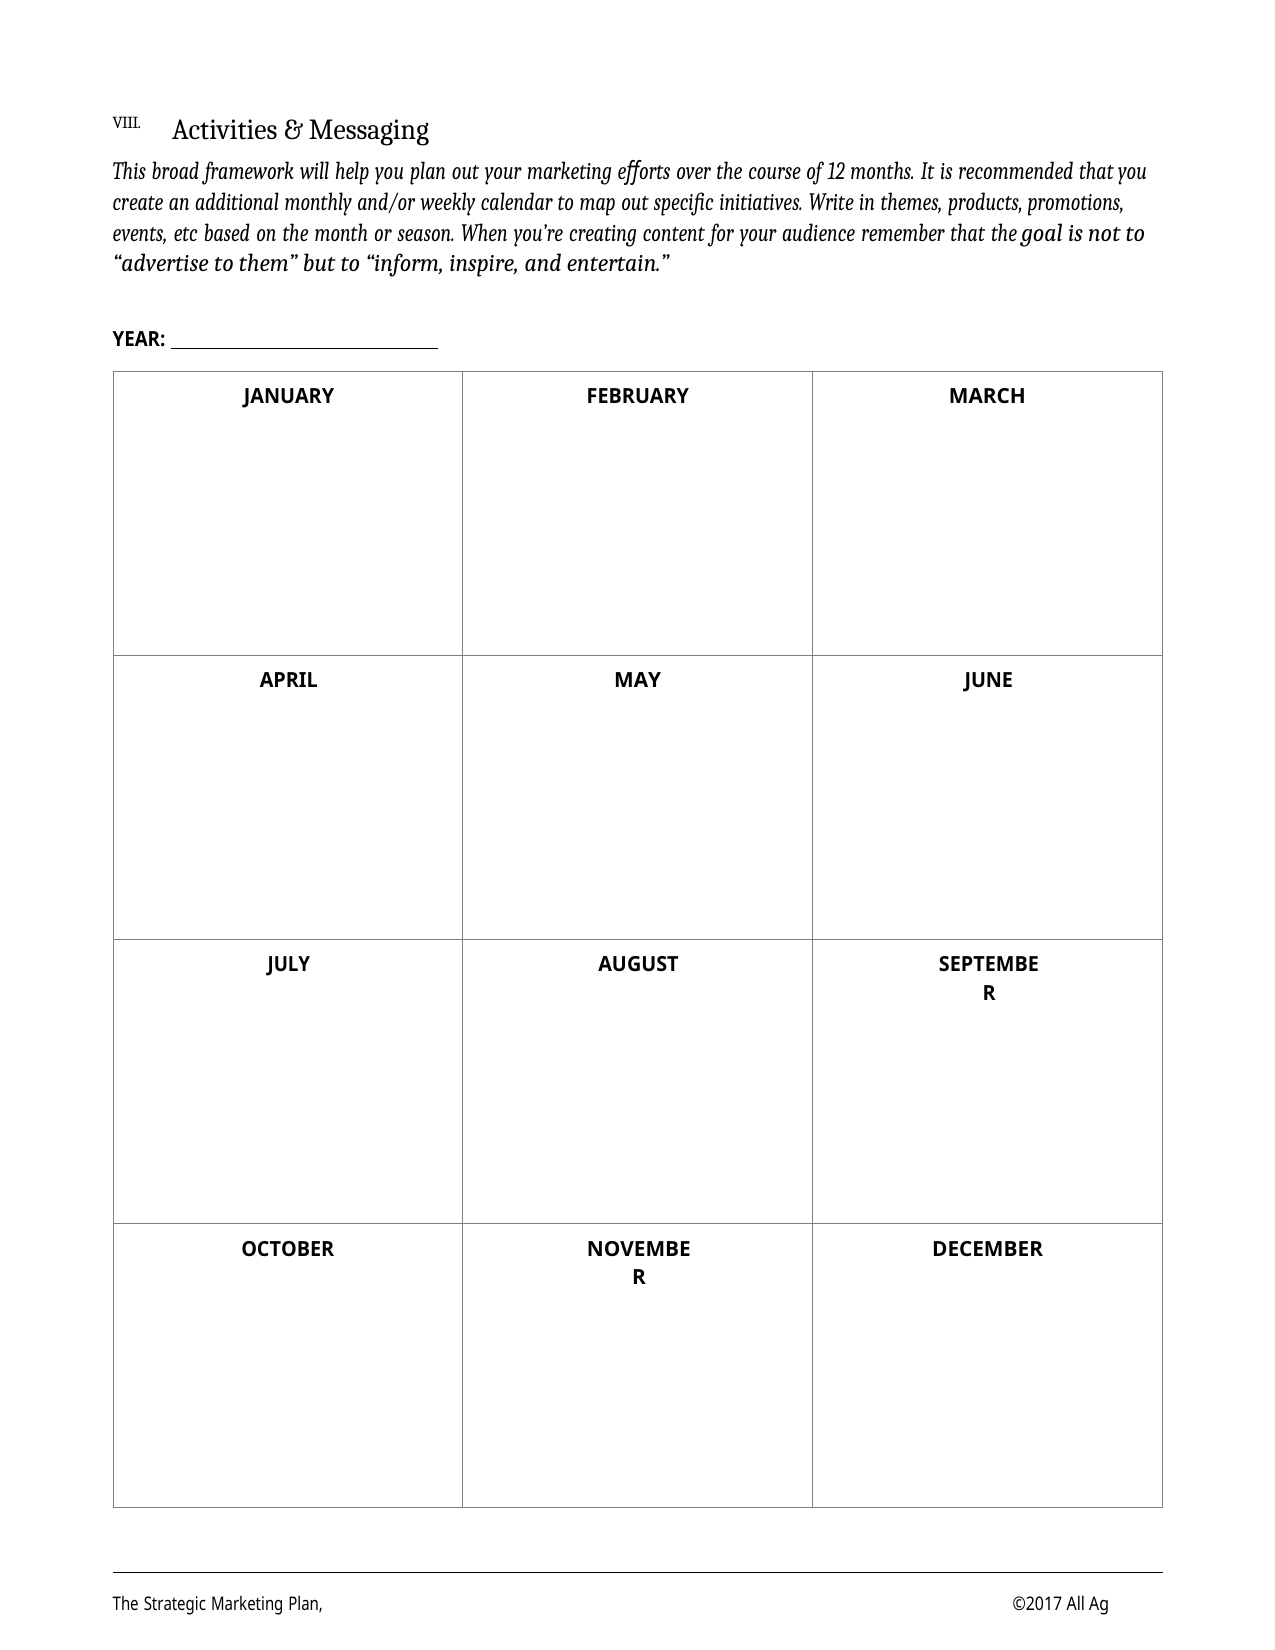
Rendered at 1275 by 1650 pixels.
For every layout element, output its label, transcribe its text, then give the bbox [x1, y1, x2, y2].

table_header MARCH [813, 372, 1162, 655]
table_cell AUGUST [463, 940, 812, 1223]
table_cell NOVEMBER [463, 1224, 812, 1507]
table_header FEBRUARY [463, 372, 812, 655]
table_cell JULY [114, 940, 462, 1223]
table_cell JUNE [813, 656, 1162, 939]
table_header JANUARY [114, 372, 462, 655]
table_cell APRIL [114, 656, 462, 939]
text This broad framework will help you plan out your marketing eﬀorts over the course of 12 months. It is recommended that you create an additional monthly and/or weekly calendar to map out specific initiatives. Write in themes, products, promotions, events, etc based on the month or season. When you’re creating content for your audience remember that the goal is not to “advertise to them” but to “inform, inspire, and entertain.” [112, 152, 1175, 278]
table_cell SEPTEMBER [813, 940, 1162, 1223]
subtitle Activities & Messaging [112, 113, 1175, 146]
table_cell DECEMBER [813, 1224, 1162, 1507]
table_cell OCTOBER [114, 1224, 462, 1507]
table_cell MAY [463, 656, 812, 939]
text YEAR: [112, 324, 1175, 352]
